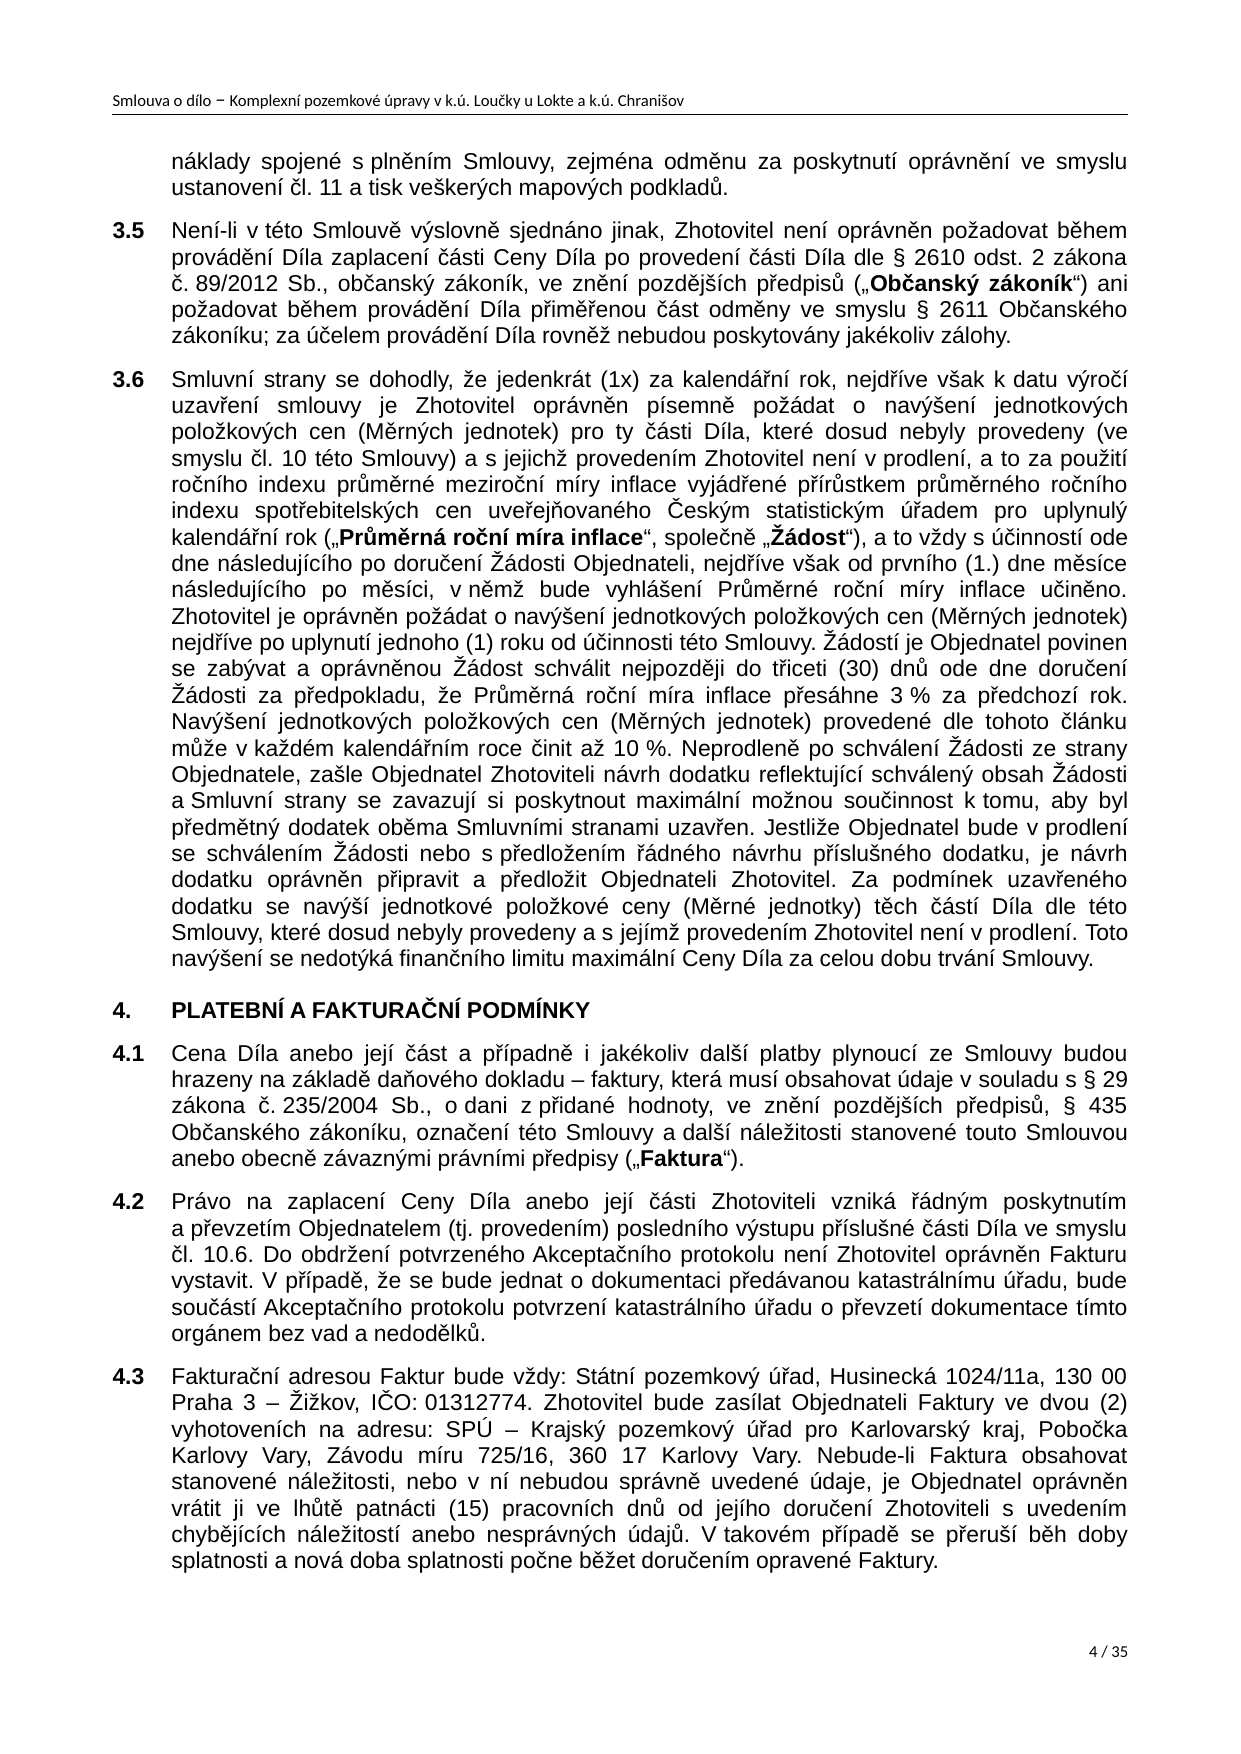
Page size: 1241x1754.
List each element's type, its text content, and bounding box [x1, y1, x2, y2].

text Platební a fakturační podmínky [112, 997, 1128, 1023]
text Není-li v této Smlouvě výslovně sjednáno jinak, Zhotovitel není oprávněn požadovat během provádění Díla zaplacení části Ceny Díla po provedení části Díla dle § 2610 odst. 2 zákona č. 89/2012 Sb., občanský zákoník, ve znění pozdějších předpisů („Občanský zákoník“) ani požadovat během provádění Díla přiměřenou část odměny ve smyslu § 2611 Občanského zákoníku; za účelem provádění Díla rovněž nebudou poskytovány jakékoliv zálohy. [112, 217, 1128, 349]
text Fakturační adresou Faktur bude vždy: Státní pozemkový úřad, Husinecká 1024/11a, 130 00 Praha 3 – Žižkov, IČO: 01312774. Zhotovitel bude zasílat Objednateli Faktury ve dvou (2) vyhotoveních na adresu: SPÚ – Krajský pozemkový úřad pro Karlovarský kraj, Pobočka Karlovy Vary, Závodu míru 725/16, 360 17 Karlovy Vary. Nebude-li Faktura obsahovat stanovené náležitosti, nebo v ní nebudou správně uvedené údaje, je Objednatel oprávněn vrátit ji ve lhůtě patnácti (15) pracovních dnů od jejího doručení Zhotoviteli s uvedením chybějících náležitostí anebo nesprávných údajů. V takovém případě se přeruší běh doby splatnosti a nová doba splatnosti počne běžet doručením opravené Faktury. [112, 1363, 1128, 1574]
text Cena Díla anebo její část a případně i jakékoliv další platby plynoucí ze Smlouvy budou hrazeny na základě daňového dokladu – faktury, která musí obsahovat údaje v souladu s § 29 zákona č. 235/2004 Sb., o dani z přidané hodnoty, ve znění pozdějších předpisů, § 435 Občanského zákoníku, označení této Smlouvy a další náležitosti stanovené touto Smlouvou anebo obecně závaznými právními předpisy („Faktura“). [112, 1040, 1128, 1171]
text Smluvní strany se dohodly, že jedenkrát (1x) za kalendářní rok, nejdříve však k datu výročí uzavření smlouvy je Zhotovitel oprávněn písemně požádat o navýšení jednotkových položkových cen (Měrných jednotek) pro ty části Díla, které dosud nebyly provedeny (ve smyslu čl. 10 této Smlouvy) a s jejichž provedením Zhotovitel není v prodlení, a to za použití ročního indexu průměrné meziroční míry inflace vyjádřené přírůstkem průměrného ročního indexu spotřebitelských cen uveřejňovaného Českým statistickým úřadem pro uplynulý kalendářní rok („Průměrná roční míra inflace“, společně „Žádost“), a to vždy s účinností ode dne následujícího po doručení Žádosti Objednateli, nejdříve však od prvního (1.) dne měsíce následujícího po měsíci, v němž bude vyhlášení Průměrné roční míry inflace učiněno. Zhotovitel je oprávněn požádat o navýšení jednotkových položkových cen (Měrných jednotek) nejdříve po uplynutí jednoho (1) roku od účinnosti této Smlouvy. Žádostí je Objednatel povinen se zabývat a oprávněnou Žádost schválit nejpozději do třiceti (30) dnů ode dne doručení Žádosti za předpokladu, že Průměrná roční míra inflace přesáhne 3 % za předchozí rok. Navýšení jednotkových položkových cen (Měrných jednotek) provedené dle tohoto článku může v každém kalendářním roce činit až 10 %. Neprodleně po schválení Žádosti ze strany Objednatele, zašle Objednatel Zhotoviteli návrh dodatku reflektující schválený obsah Žádosti a Smluvní strany se zavazují si poskytnout maximální možnou součinnost k tomu, aby byl předmětný dodatek oběma Smluvními stranami uzavřen. Jestliže Objednatel bude v prodlení se schválením Žádosti nebo s předložením řádného návrhu příslušného dodatku, je návrh dodatku oprávněn připravit a předložit Objednateli Zhotovitel. Za podmínek uzavřeného dodatku se navýší jednotkové položkové ceny (Měrné jednotky) těch částí Díla dle této Smlouvy, které dosud nebyly provedeny a s jejímž provedením Zhotovitel není v prodlení. Toto navýšení se nedotýká finančního limitu maximální Ceny Díla za celou dobu trvání Smlouvy. [112, 366, 1128, 972]
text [112, 148, 1128, 200]
text Právo na zaplacení Ceny Díla anebo její části Zhotoviteli vzniká řádným poskytnutím a převzetím Objednatelem (tj. provedením) posledního výstupu příslušné části Díla ve smyslu čl. 10.6. Do obdržení potvrzeného Akceptačního protokolu není Zhotovitel oprávněn Fakturu vystavit. V případě, že se bude jednat o dokumentaci předávanou katastrálnímu úřadu, bude součástí Akceptačního protokolu potvrzení katastrálního úřadu o převzetí dokumentace tímto orgánem bez vad a nedodělků. [112, 1188, 1128, 1346]
